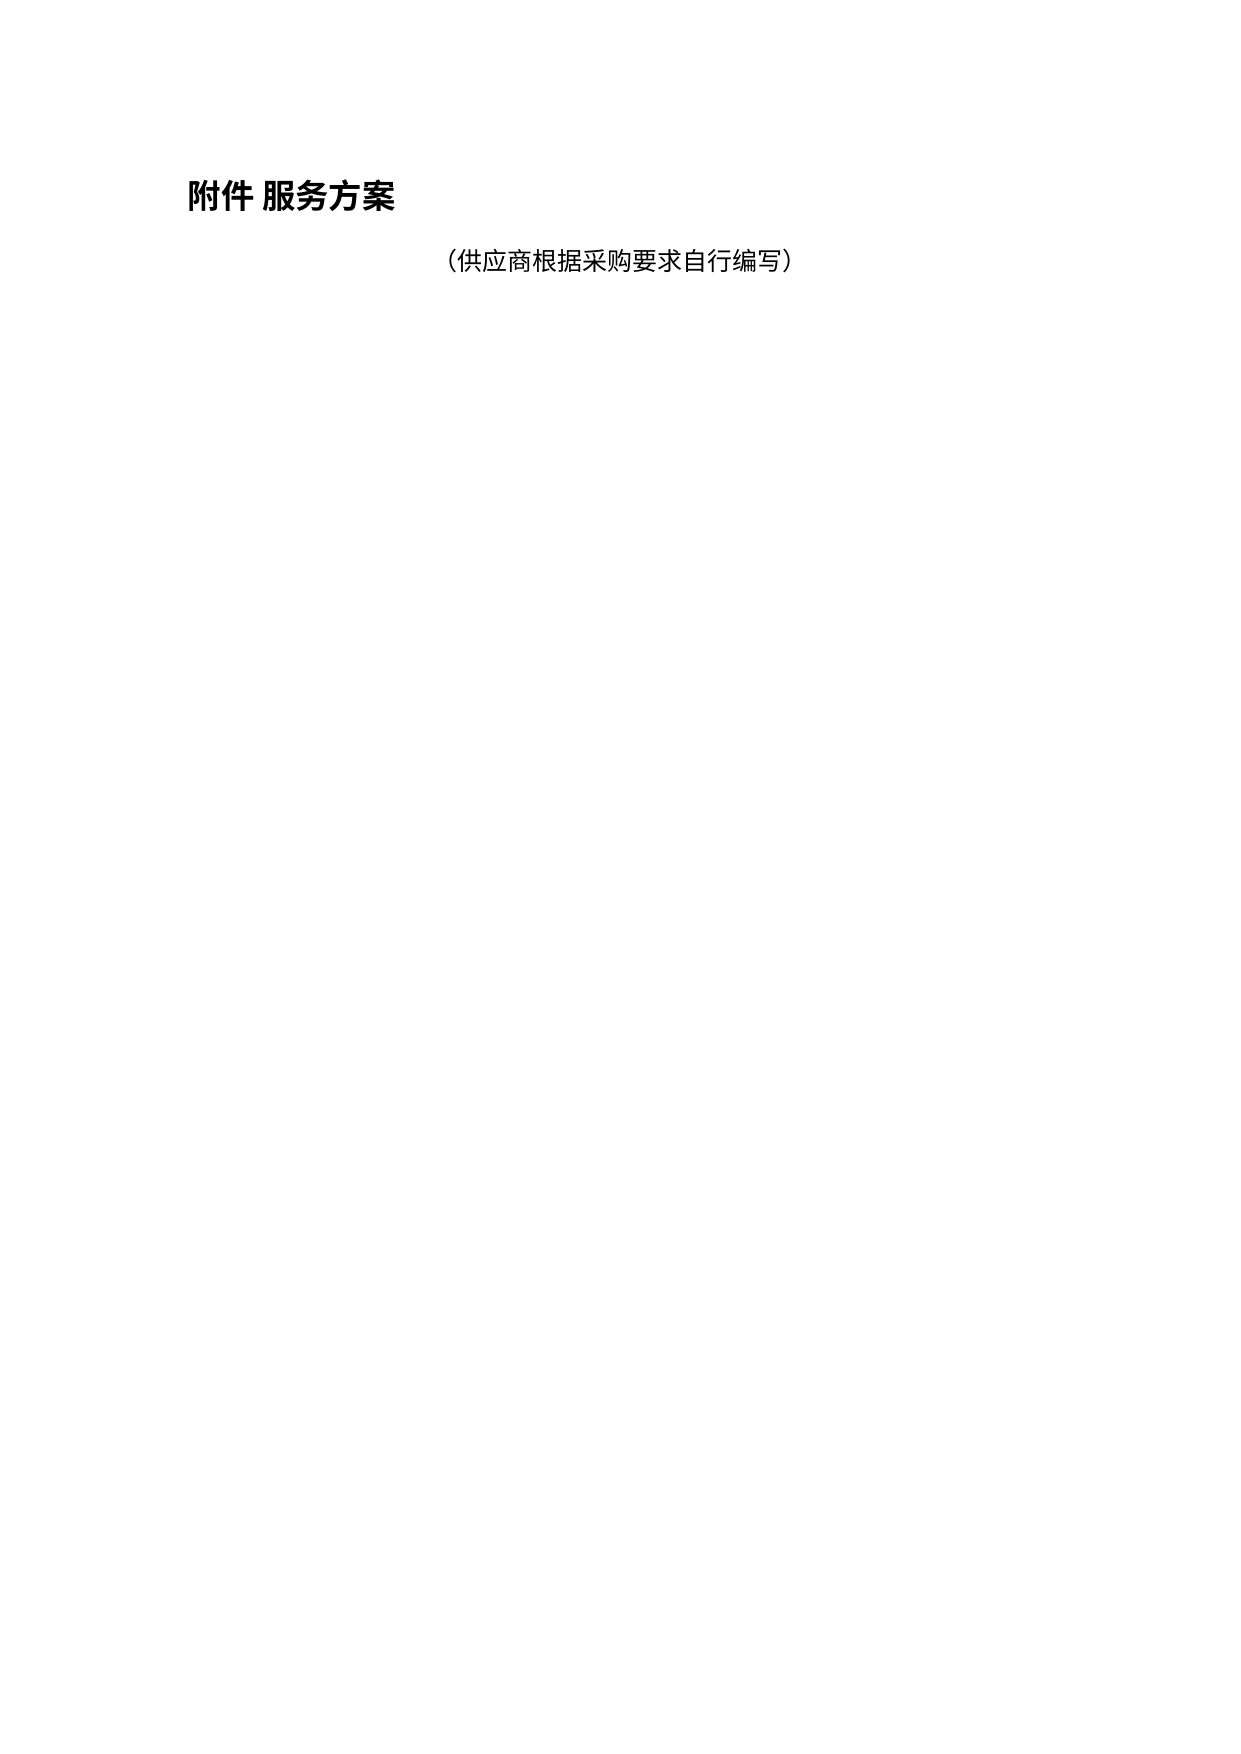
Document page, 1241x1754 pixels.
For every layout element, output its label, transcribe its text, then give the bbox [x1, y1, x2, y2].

text （供应商根据采购要求自行编写） [187, 227, 1053, 292]
text 附件 服务方案 [187, 162, 1053, 227]
